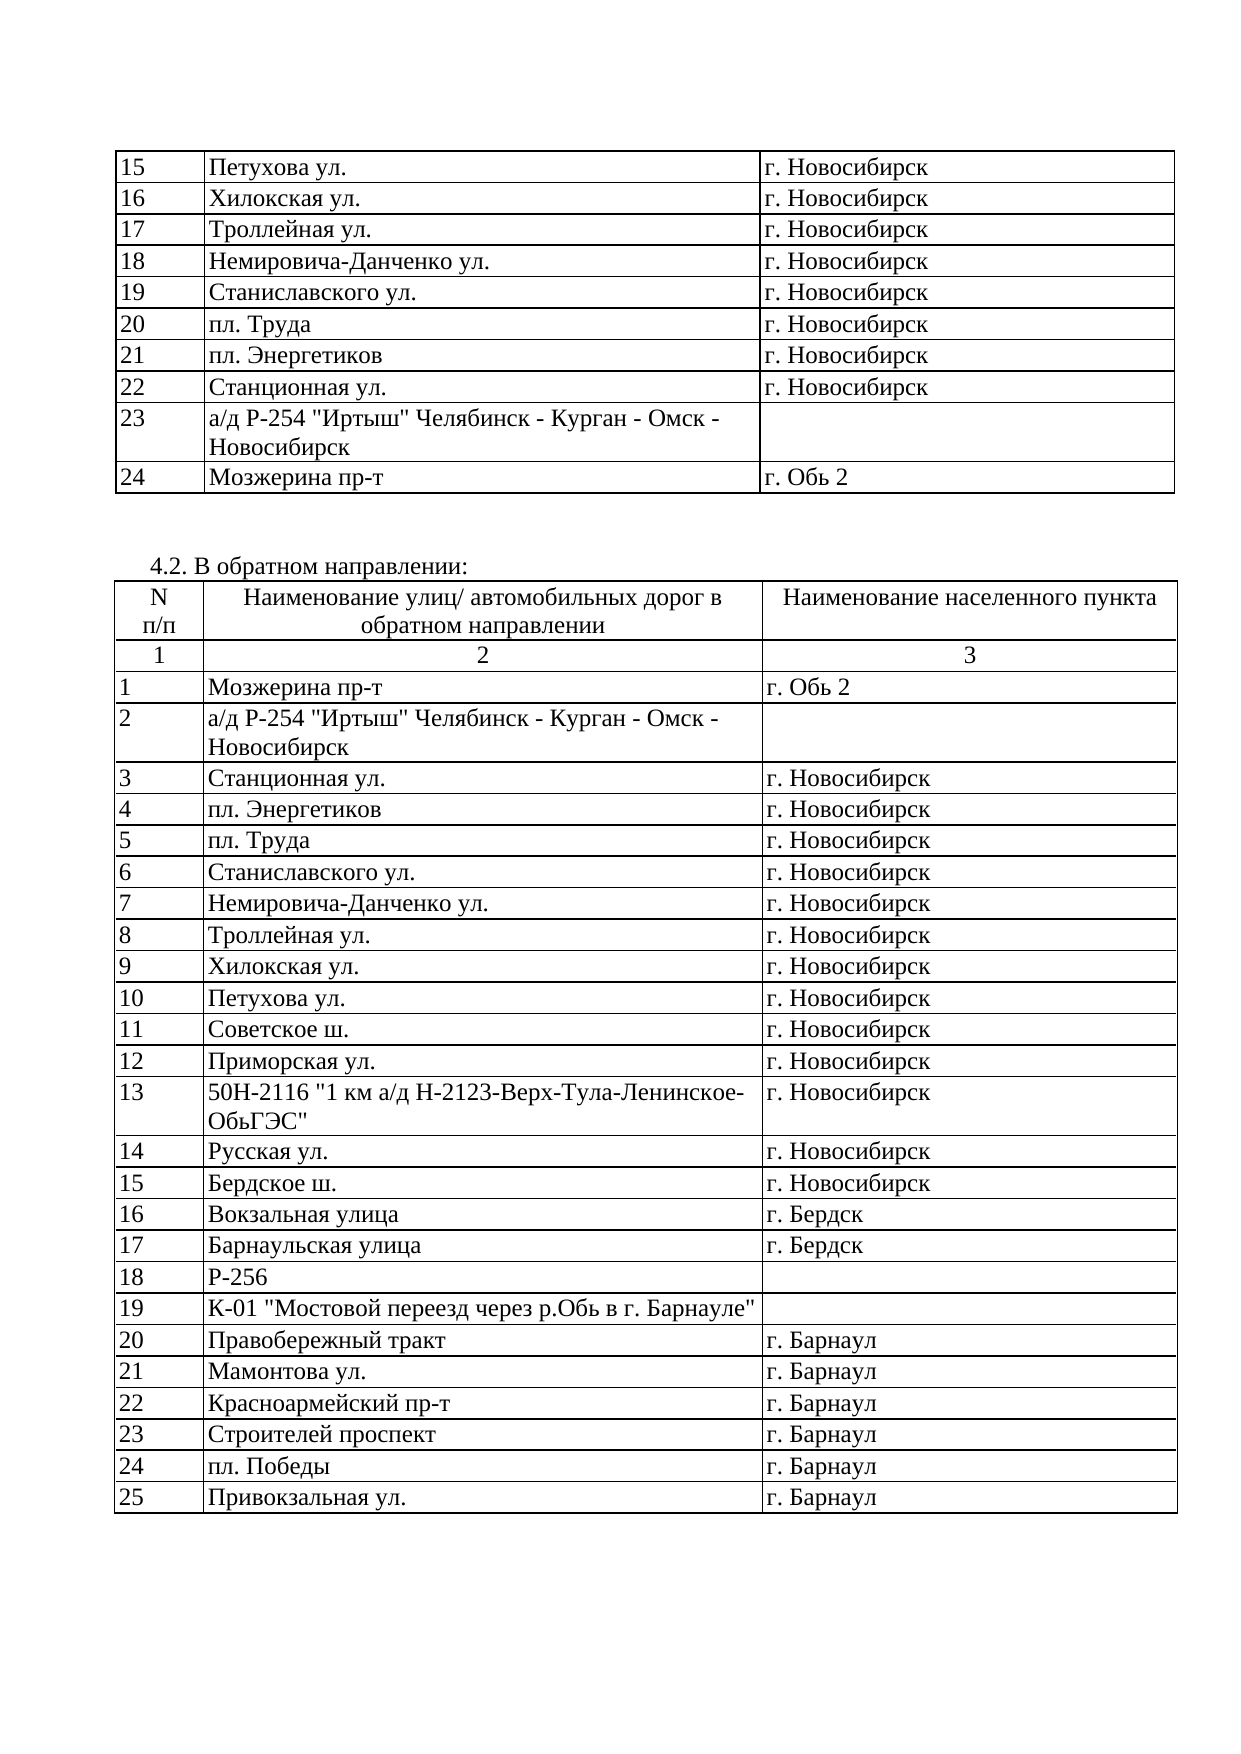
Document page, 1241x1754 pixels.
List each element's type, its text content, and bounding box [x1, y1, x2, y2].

table_cell 23 [115, 1419, 203, 1449]
table_cell 15 [117, 152, 204, 181]
table_cell Троллейная ул. [204, 920, 762, 950]
table_cell 3 [763, 639, 1177, 671]
table_cell 4 [115, 794, 203, 824]
table_cell Мозжерина пр-т [204, 672, 762, 702]
table_cell Хилокская ул. [205, 183, 759, 213]
table_cell г. Обь 2 [763, 671, 1177, 702]
table_cell пл. Труда [204, 826, 762, 855]
table_cell 16 [115, 1199, 203, 1229]
table_cell Станционная ул. [204, 763, 762, 792]
table_cell г. Новосибирск [763, 950, 1177, 981]
table_cell г. Новосибирск [761, 152, 1174, 181]
table_cell Мамонтова ул. [204, 1357, 762, 1386]
table_cell г. Барнаул [763, 1386, 1177, 1418]
table_cell Петухова ул. [204, 983, 762, 1013]
table_cell г. Новосибирск [763, 887, 1177, 918]
table_cell пл. Победы [204, 1451, 762, 1481]
table_cell Бердское ш. [204, 1168, 762, 1198]
table_cell Русская ул. [204, 1136, 762, 1166]
table_cell К-01 "Мостовой переезд через р.Обь в г. Барнауле" [204, 1294, 762, 1323]
table_cell 25 [115, 1482, 203, 1512]
table_header Наименование улиц/ автомобильных дорог в обратном направлении [204, 582, 762, 639]
table_cell 21 [117, 340, 204, 370]
table_cell г. Новосибирск [761, 309, 1174, 339]
table_cell 11 [115, 1014, 203, 1044]
table_cell 24 [117, 462, 204, 492]
table_cell г. Новосибирск [763, 1013, 1177, 1044]
table_cell г. Новосибирск [761, 215, 1174, 244]
table_cell 1 [115, 672, 203, 702]
table_cell пл. Энергетиков [205, 340, 759, 370]
table_cell Петухова ул. [205, 152, 759, 181]
table_cell г. Новосибирск [761, 183, 1174, 213]
table_cell Строителей проспект [204, 1420, 762, 1449]
table_cell Станиславского ул. [204, 857, 762, 887]
table_cell [763, 1261, 1177, 1292]
table_cell 17 [117, 215, 204, 244]
table_cell 9 [115, 951, 203, 981]
table_cell 3 [115, 762, 203, 792]
table_cell г. Новосибирск [763, 793, 1177, 824]
table_cell Станиславского ул. [205, 277, 759, 307]
table_cell Советское ш. [204, 1014, 762, 1044]
table_cell 13 [115, 1077, 203, 1135]
table_cell 16 [117, 183, 204, 213]
table_cell Троллейная ул. [205, 215, 759, 244]
table_cell г. Новосибирск [763, 1135, 1177, 1166]
table_cell 24 [115, 1450, 203, 1481]
table_cell г. Барнаул [763, 1418, 1177, 1449]
table_cell пл. Труда [205, 309, 759, 339]
table_cell 10 [115, 982, 203, 1013]
table_cell 2 [204, 641, 762, 671]
table_cell 18 [115, 1262, 203, 1292]
table_cell г. Обь 2 [761, 462, 1174, 492]
table_cell 21 [115, 1356, 203, 1386]
table_cell 20 [115, 1325, 203, 1355]
table_cell г. Новосибирск [763, 1044, 1177, 1076]
table_cell Правобережный тракт [204, 1325, 762, 1355]
table_cell а/д Р-254 "Иртыш" Челябинск - Курган - Омск - Новосибирск [204, 704, 762, 761]
table_cell г. Новосибирск [763, 1076, 1177, 1135]
table_cell 22 [117, 372, 204, 402]
table_cell [763, 702, 1177, 761]
table_cell Вокзальная улица [204, 1199, 762, 1229]
table_cell Красноармейский пр-т [204, 1388, 762, 1418]
table_cell г. Новосибирск [763, 761, 1177, 792]
table_cell г. Новосибирск [761, 277, 1174, 307]
table_cell Станционная ул. [205, 372, 759, 402]
table_header Наименование населенного пункта [763, 582, 1177, 639]
table_cell г. Новосибирск [763, 918, 1177, 950]
table_cell Р-256 [204, 1262, 762, 1292]
table_cell г. Новосибирск [763, 981, 1177, 1013]
table_cell г. Новосибирск [763, 824, 1177, 855]
table_cell г. Бердск [763, 1229, 1177, 1261]
table_cell 7 [115, 888, 203, 918]
table_cell Немировича-Данченко ул. [205, 246, 759, 276]
table_cell 23 [117, 403, 204, 461]
table_header N п/п [115, 582, 203, 639]
table_cell 6 [115, 856, 203, 887]
table_cell 15 [115, 1167, 203, 1198]
table_cell 17 [115, 1230, 203, 1261]
table_cell 19 [117, 277, 204, 307]
table_cell 12 [115, 1045, 203, 1076]
table_cell 1 [115, 640, 203, 671]
table_cell а/д Р-254 "Иртыш" Челябинск - Курган - Омск - Новосибирск [205, 403, 759, 461]
table_cell г. Новосибирск [763, 855, 1177, 887]
table_cell Барнаульская улица [204, 1231, 762, 1261]
table_cell г. Барнаул [763, 1449, 1177, 1481]
table_cell г. Новосибирск [761, 340, 1174, 370]
table_cell [761, 403, 1174, 461]
table_cell г. Новосибирск [761, 246, 1174, 276]
table_cell пл. Энергетиков [204, 794, 762, 824]
table_cell 18 [117, 246, 204, 276]
table_cell [763, 1292, 1177, 1323]
table_cell 22 [115, 1388, 203, 1418]
table_cell г. Барнаул [763, 1355, 1177, 1386]
table_cell Приморская ул. [204, 1046, 762, 1076]
table_cell г. Барнаул [763, 1324, 1177, 1355]
table_cell 20 [117, 309, 204, 339]
table_cell Хилокская ул. [204, 951, 762, 981]
table_cell г. Барнаул [763, 1481, 1177, 1512]
table_cell 8 [115, 919, 203, 950]
table_cell 19 [115, 1293, 203, 1323]
table_cell 50Н-2116 "1 км а/д Н-2123-Верх-Тула-Ленинское-ОбьГЭС" [204, 1077, 762, 1135]
table_cell Привокзальная ул. [204, 1482, 762, 1512]
table_cell 5 [115, 825, 203, 855]
table_cell 2 [115, 703, 203, 761]
table_cell Немировича-Данченко ул. [204, 888, 762, 918]
table_cell г. Новосибирск [763, 1166, 1177, 1198]
text 4.2. В обратном направлении: [150, 551, 1090, 580]
table_cell г. Новосибирск [761, 372, 1174, 402]
table_cell г. Бердск [763, 1198, 1177, 1229]
table_cell 14 [115, 1136, 203, 1166]
table_cell Мозжерина пр-т [205, 462, 759, 492]
